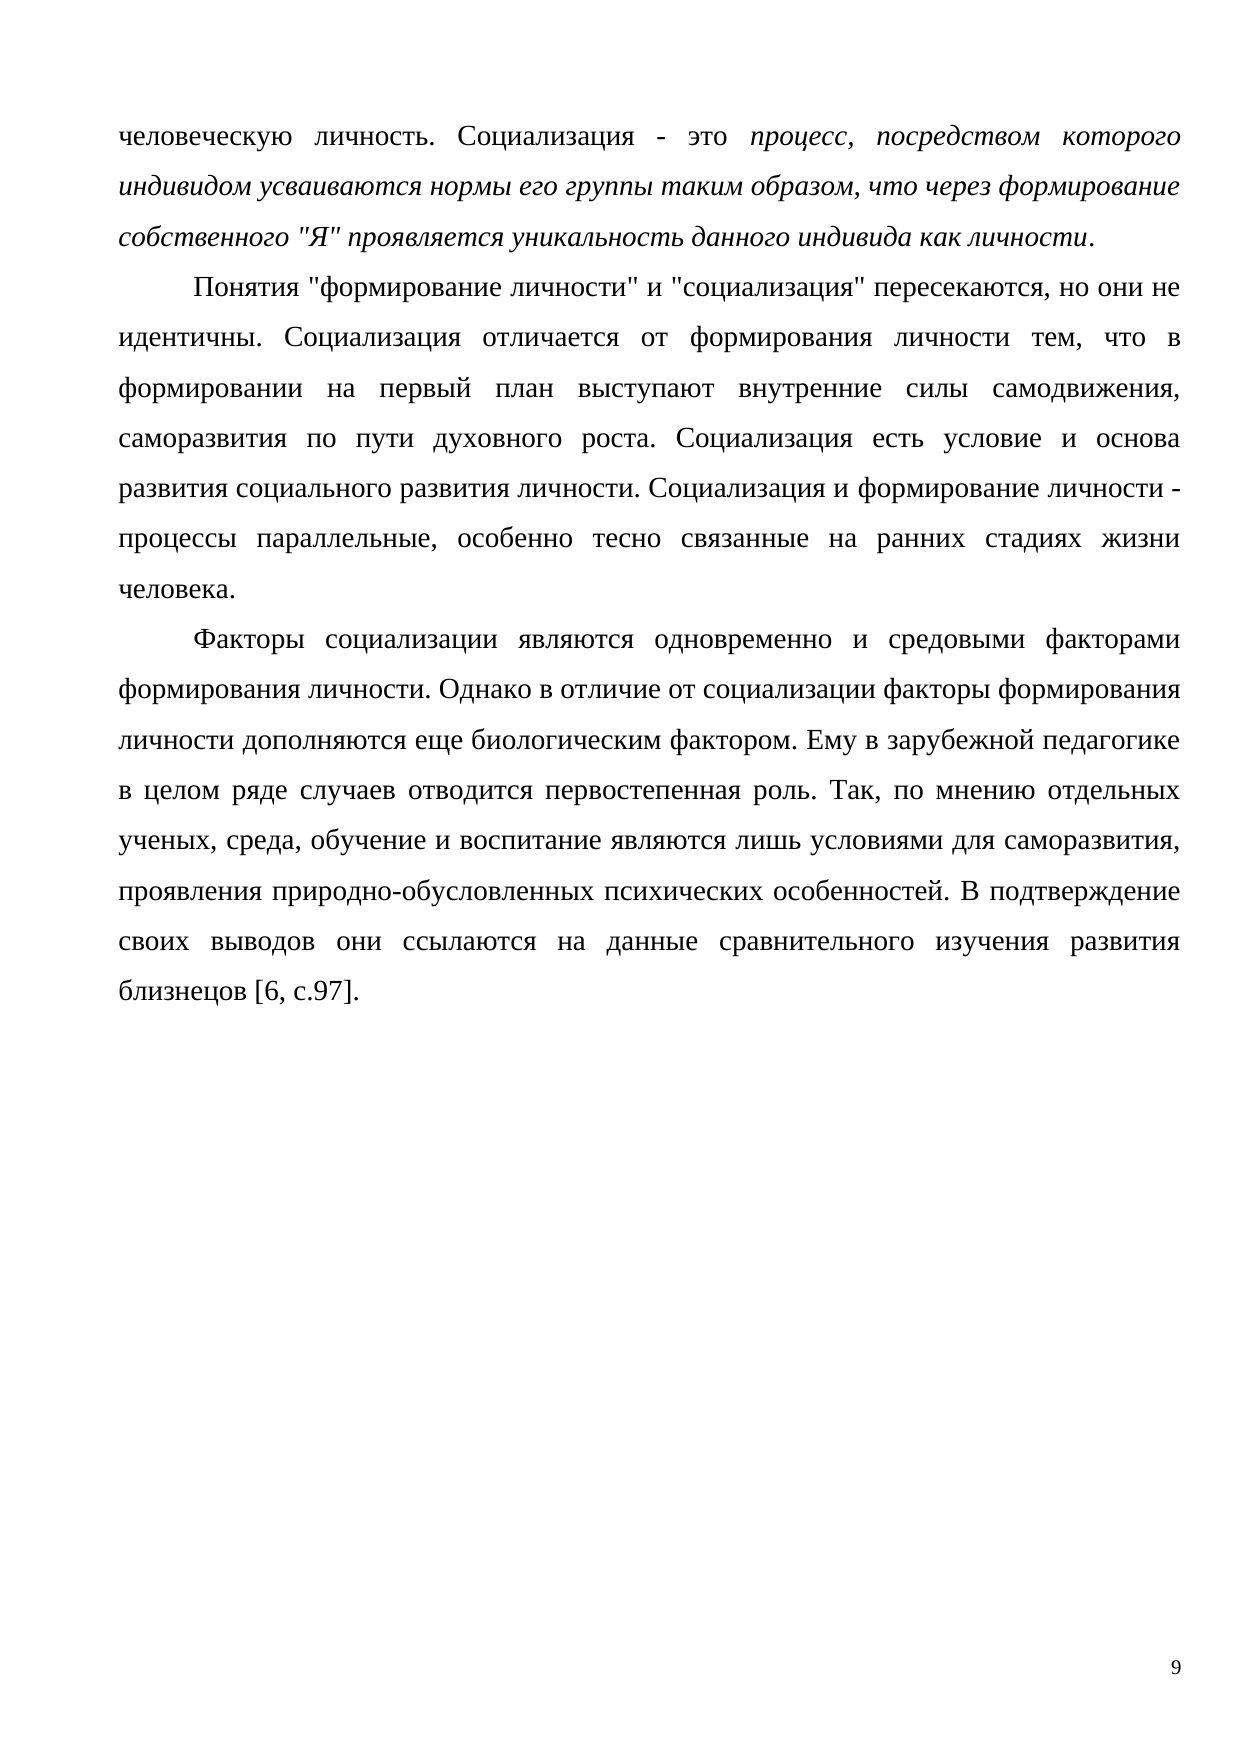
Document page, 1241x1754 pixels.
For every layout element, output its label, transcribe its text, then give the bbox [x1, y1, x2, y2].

text Понятия "формирование личности" и "социализация" пересекаются, но они не идентичны. Социализация отличается от формирования личности тем, что в формировании на первый план выступают внутренние силы самодвижения, саморазвития по пути духовного роста. Социализация есть условие и основа развития социального развития личности. Социализация и формирование личности - процессы параллельные, особенно тесно связанные на ранних стадиях жизни человека. [118, 269, 1181, 604]
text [118, 118, 1181, 252]
text Факторы социализации являются одновременно и средовыми факторами формирования личности. Однако в отличие от социализации факторы формирования личности дополняются еще биологическим фактором. Ему в зарубежной педагогике в целом ряде случаев отводится первостепенная роль. Так, по мнению отдельных ученых, среда, обучение и воспитание являются лишь условиями для саморазвития, проявления природно-обусловленных психических особенностей. В подтверждение своих выводов они ссылаются на данные сравнительного изучения развития близнецов [6, c.97]. [118, 621, 1181, 1007]
